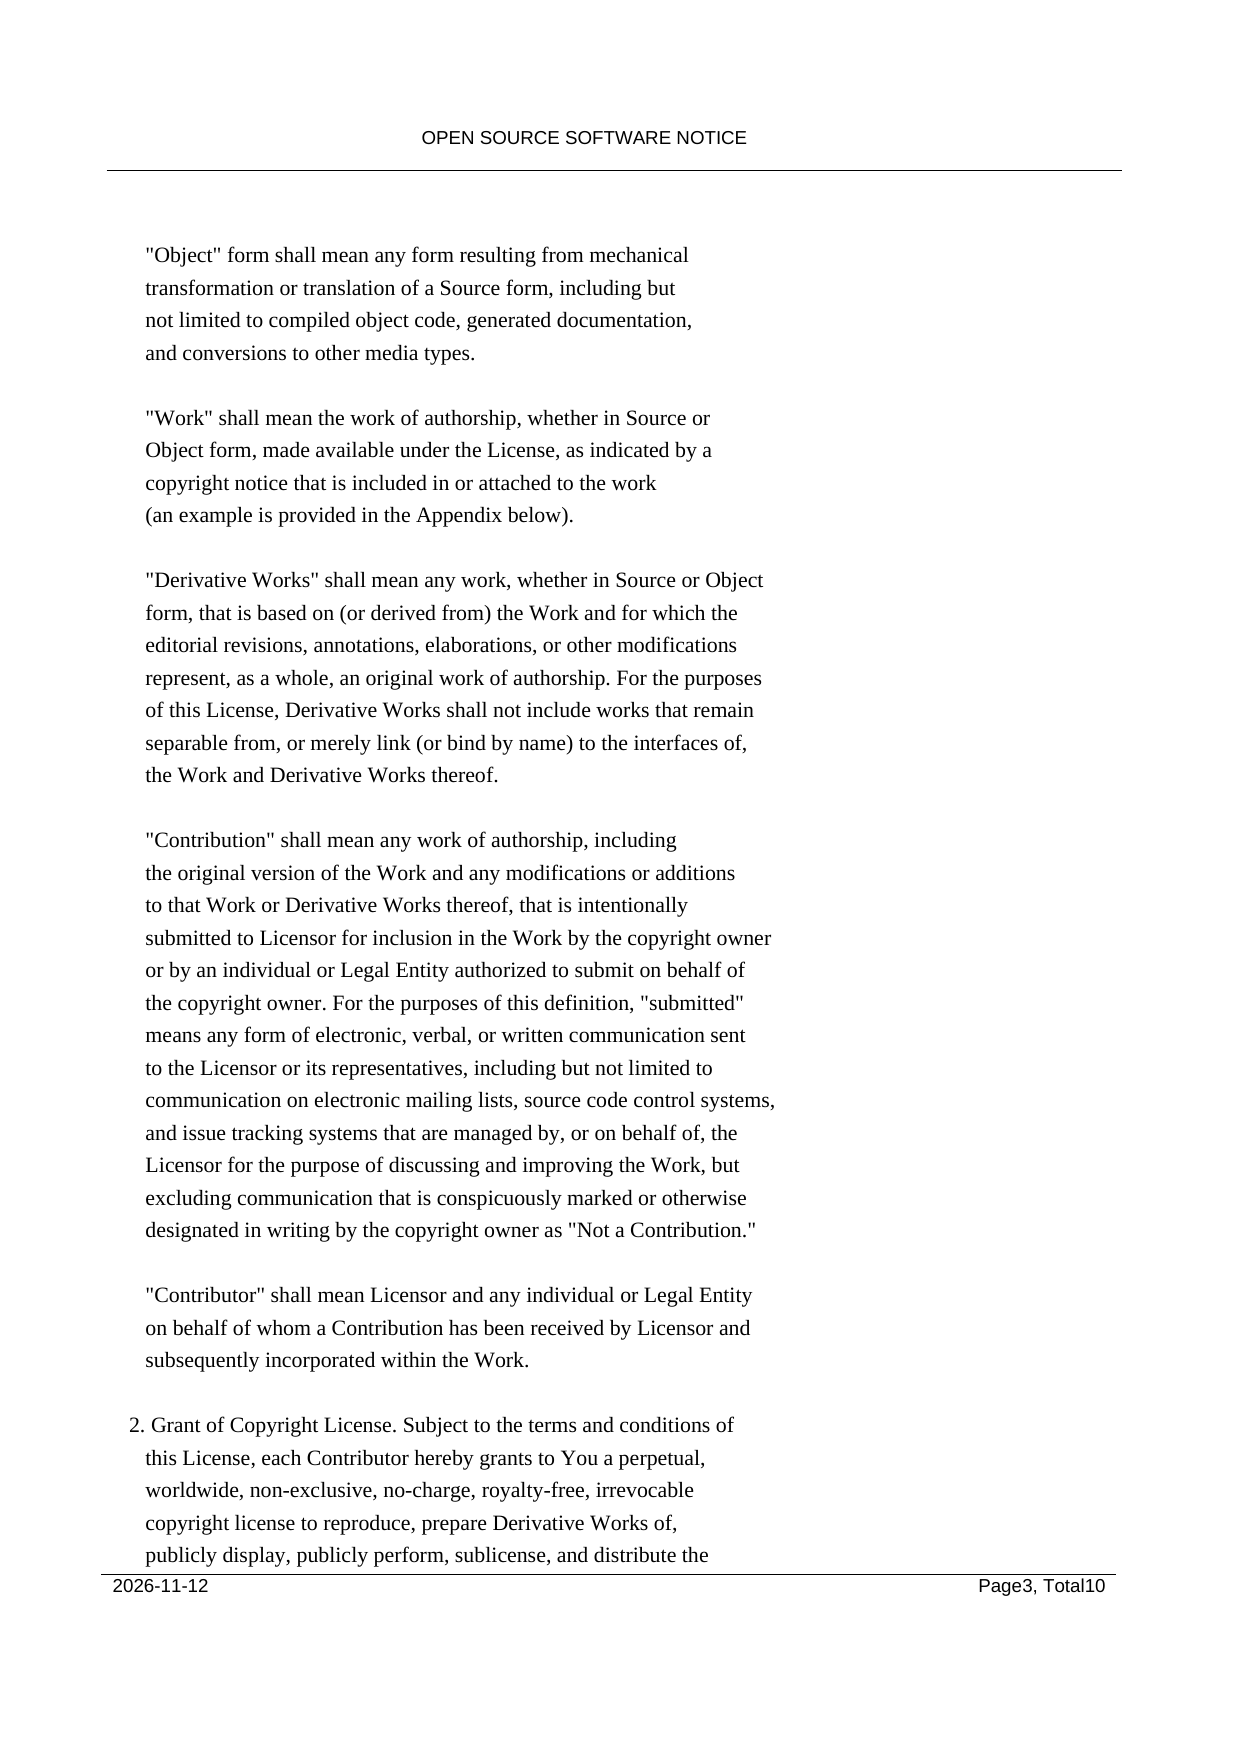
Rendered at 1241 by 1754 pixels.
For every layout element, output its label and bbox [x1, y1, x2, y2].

text [112, 206, 1128, 1571]
